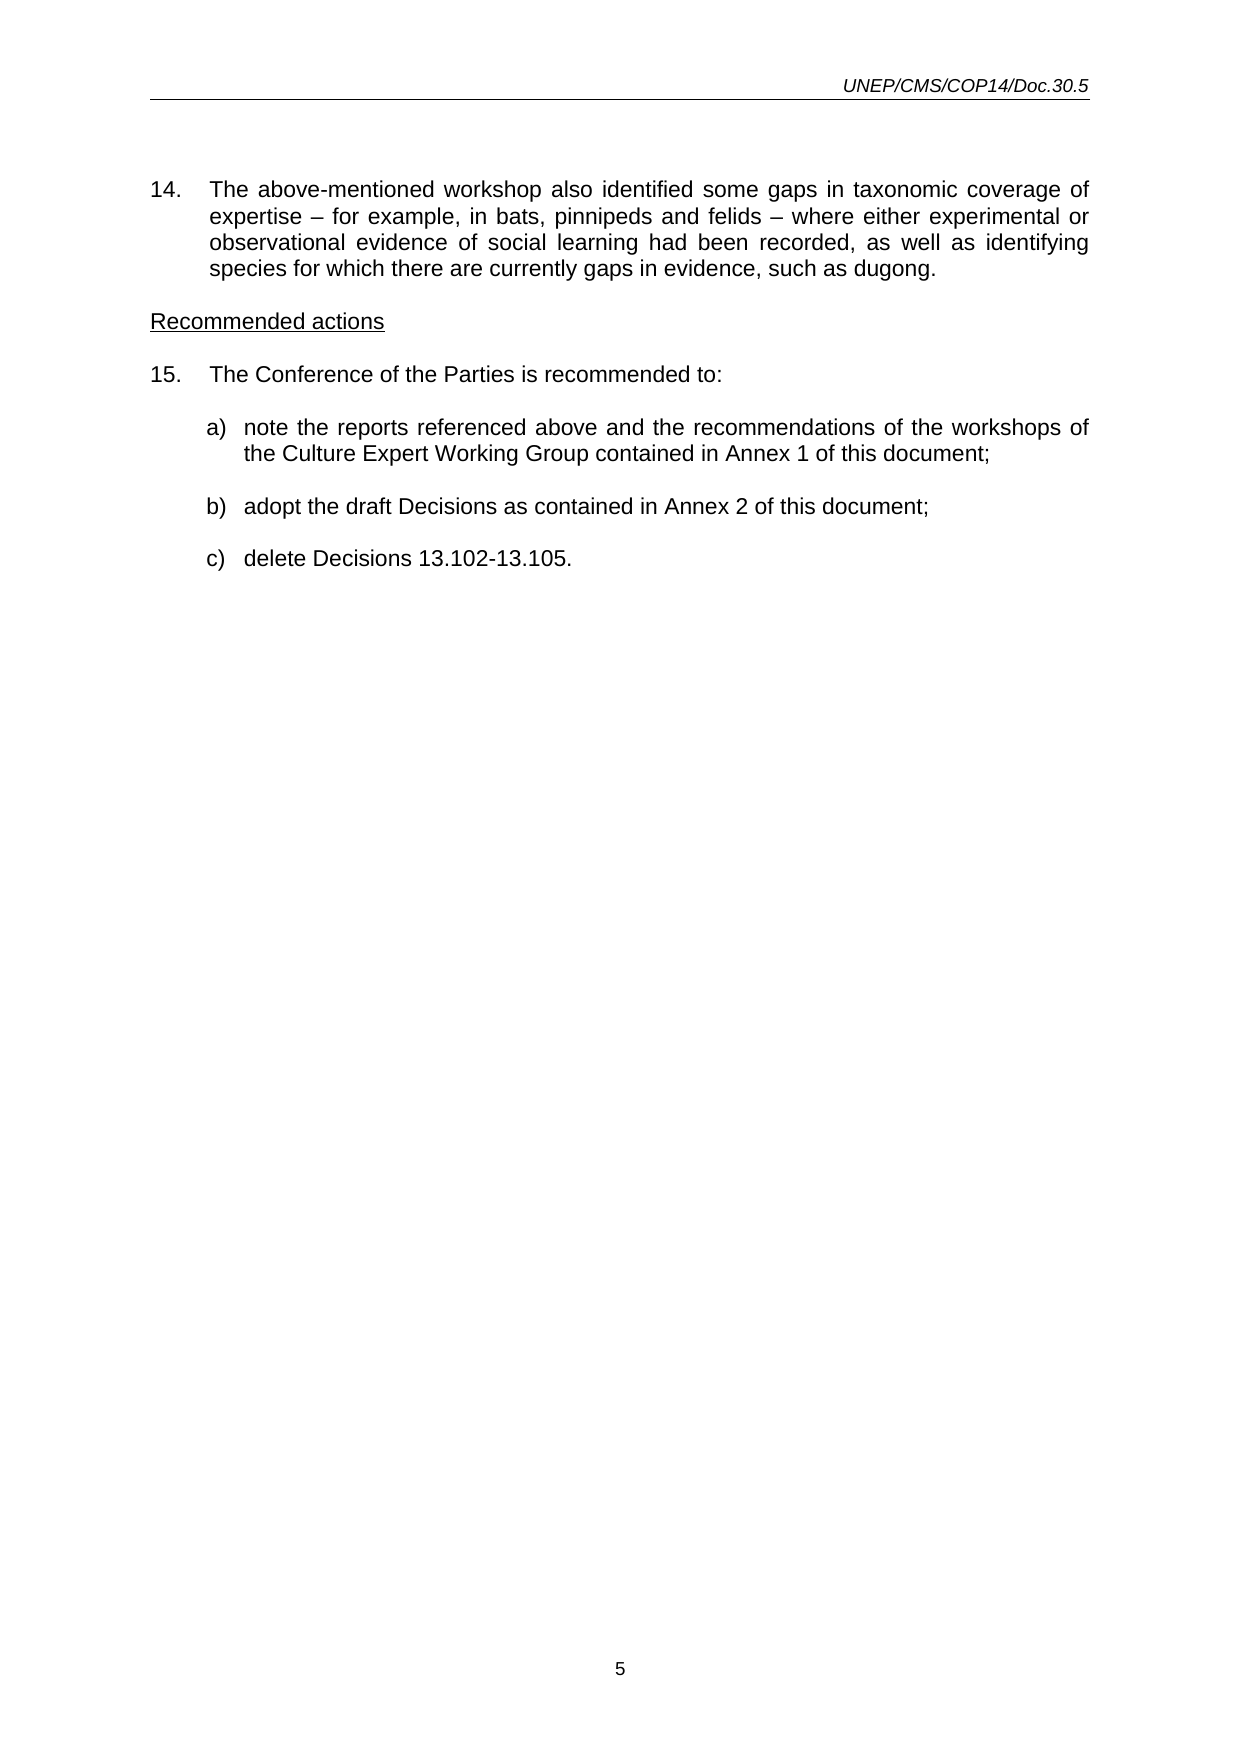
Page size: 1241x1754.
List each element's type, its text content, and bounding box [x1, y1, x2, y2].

list The above-mentioned workshop also identified some gaps in taxonomic coverage of expertise – for example, in bats, pinnipeds and felids – where either experimental or observational evidence of social learning had been recorded, as well as identifying species for which there are currently gaps in evidence, such as dugong. [150, 176, 1090, 282]
list delete Decisions 13.102-13.105. [206, 545, 1090, 572]
list adopt the draft Decisions as contained in Annex 2 of this document; [206, 493, 1090, 519]
list The Conference of the Parties is recommended to: [150, 361, 1090, 387]
text Recommended actions [150, 308, 1090, 334]
list note the reports referenced above and the recommendations of the workshops of the Culture Expert Working Group contained in Annex 1 of this document; [206, 413, 1090, 466]
